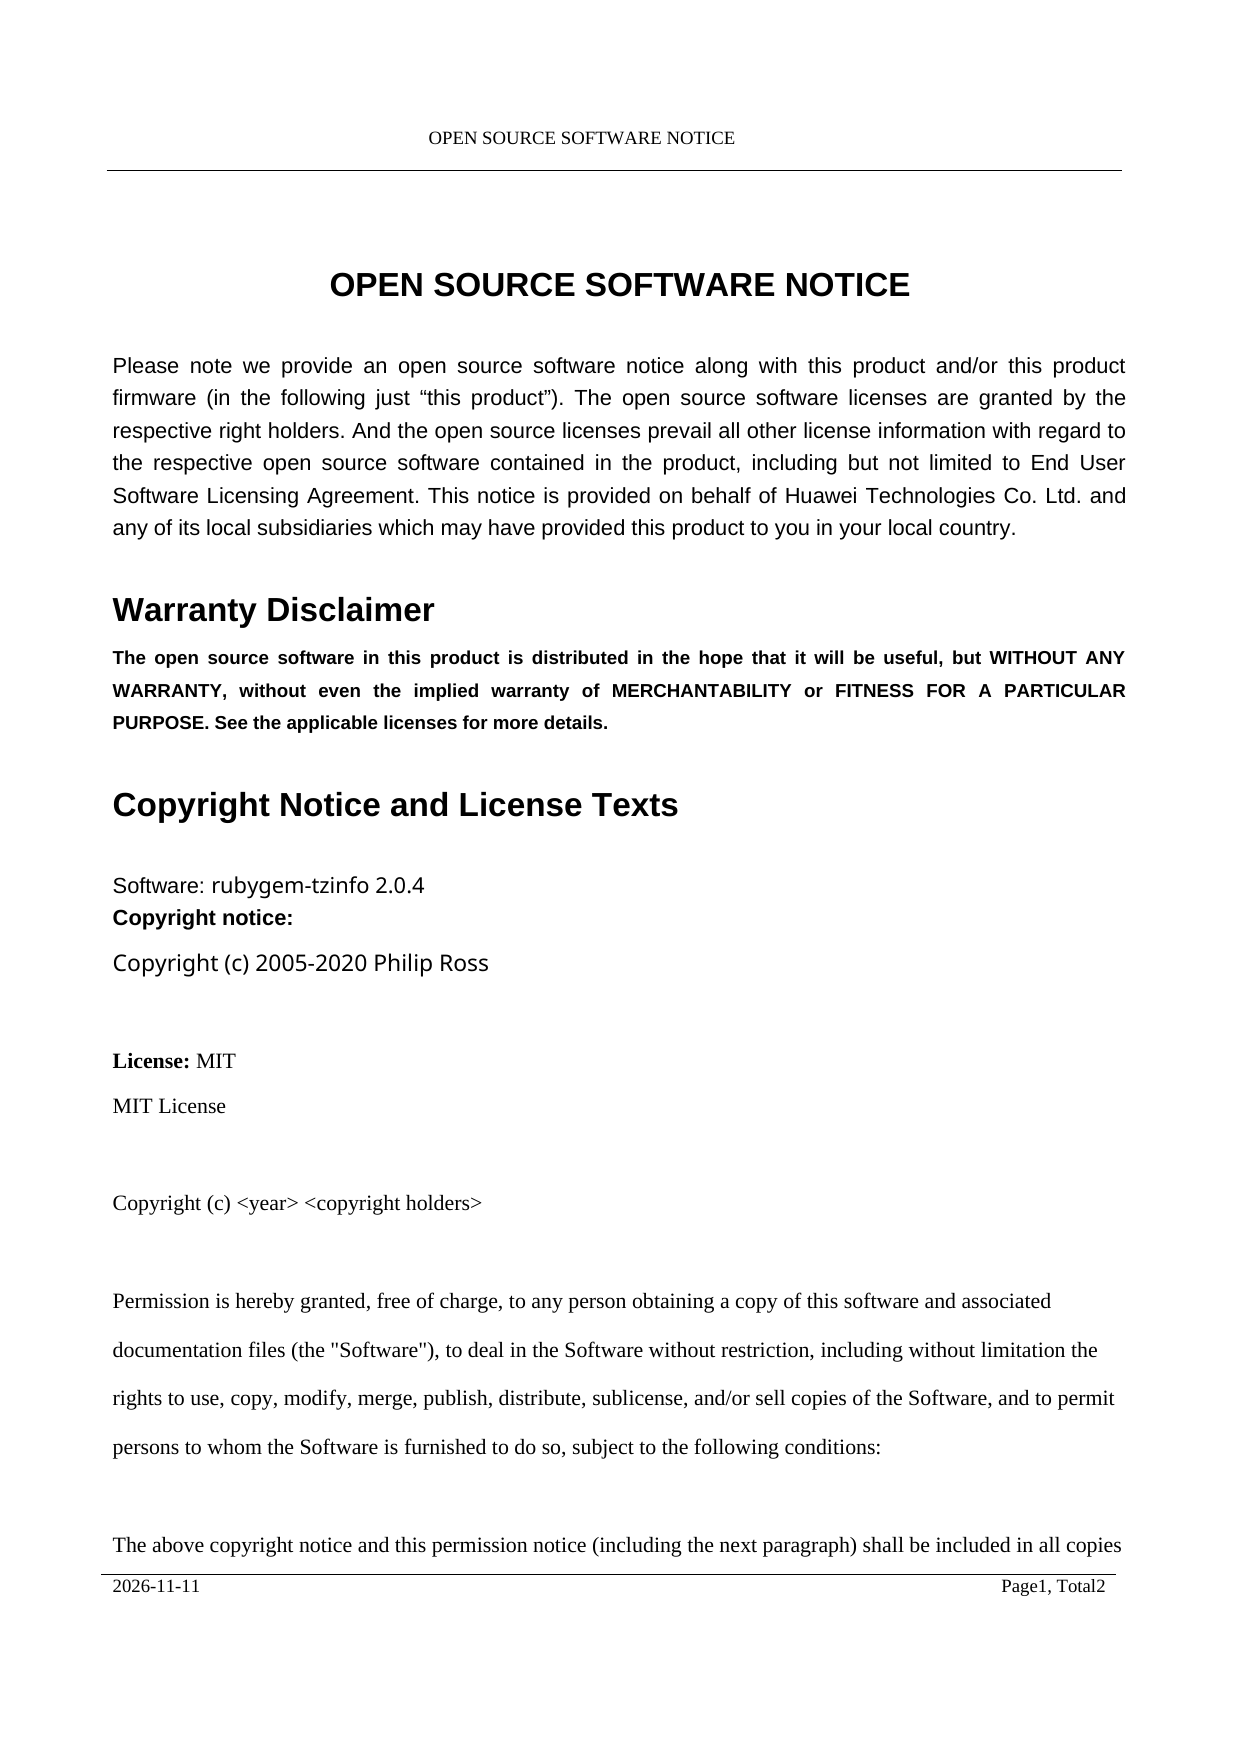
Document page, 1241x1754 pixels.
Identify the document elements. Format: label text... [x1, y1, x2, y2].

text Software: rubygem-tzinfo 2.0.4 [112, 869, 1128, 901]
text Copyright (c) 2005-2020 Philip Ross [112, 947, 1128, 1028]
text OPEN SOURCE SOFTWARE NOTICE [112, 251, 1128, 316]
text Please note we provide an open source software notice along with this product and/or this product firmware (in the following just “this product”). The open source software licenses are granted by the respective right holders. And the open source licenses prevail all other license information with regard to the respective open source software contained in the product, including but not limited to End User Software Licensing Agreement. This notice is provided on behalf of Huawei Technologies Co. Ltd. and any of its local subsidiaries which may have provided this product to you in your local country. [112, 349, 1128, 544]
text Copyright Notice and License Texts [112, 771, 1128, 836]
text Copyright notice: [112, 901, 1128, 934]
text License: MIT [112, 1044, 1128, 1077]
text The open source software in this product is distributed in the hope that it will be useful, but WITHOUT ANY WARRANTY, without even the implied warranty of MERCHANTABILITY or FITNESS FOR A PARTICULAR PURPOSE. See the applicable licenses for more details. [112, 641, 1128, 739]
text Warranty Disclaimer [112, 576, 1128, 641]
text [112, 1089, 1128, 1560]
